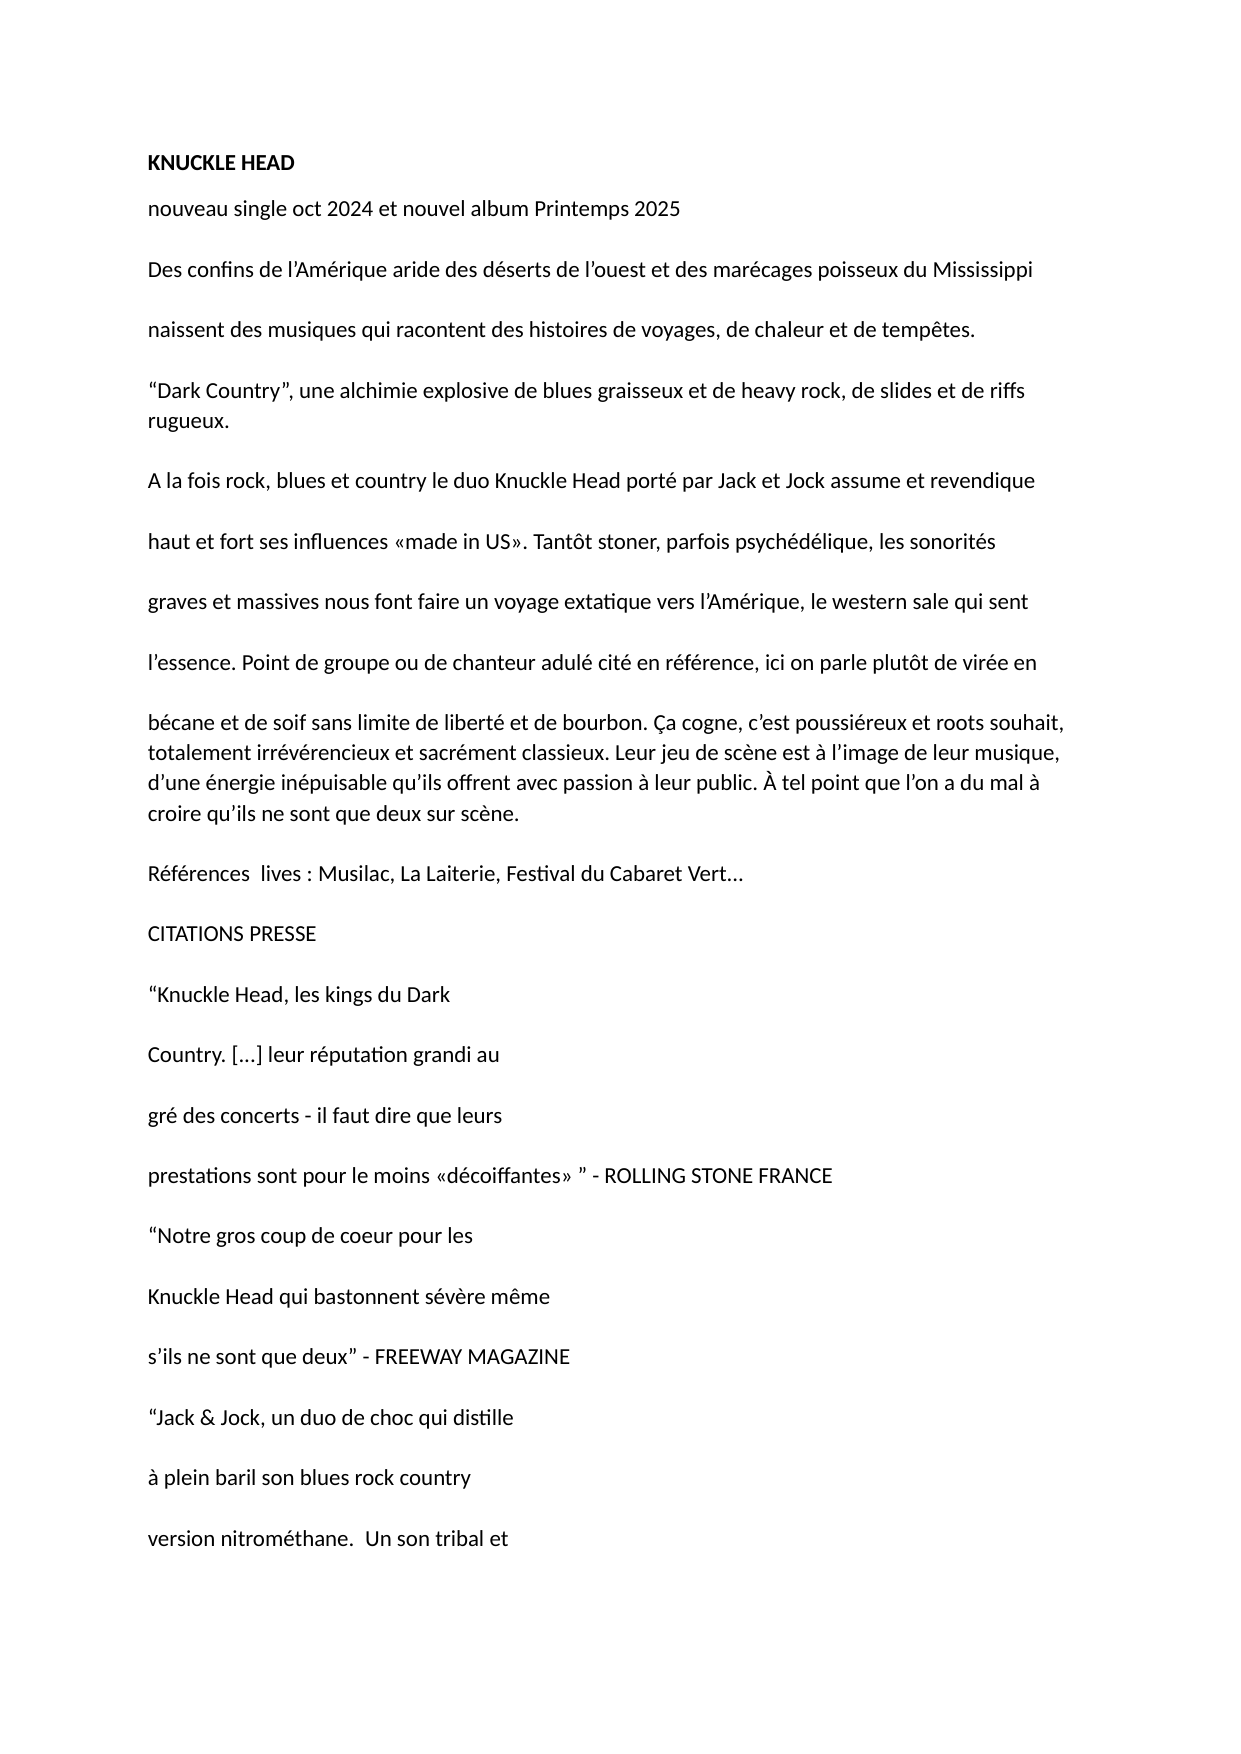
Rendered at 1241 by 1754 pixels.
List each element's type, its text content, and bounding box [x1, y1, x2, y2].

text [148, 194, 1093, 1582]
text KNUCKLE HEAD [148, 148, 1093, 176]
